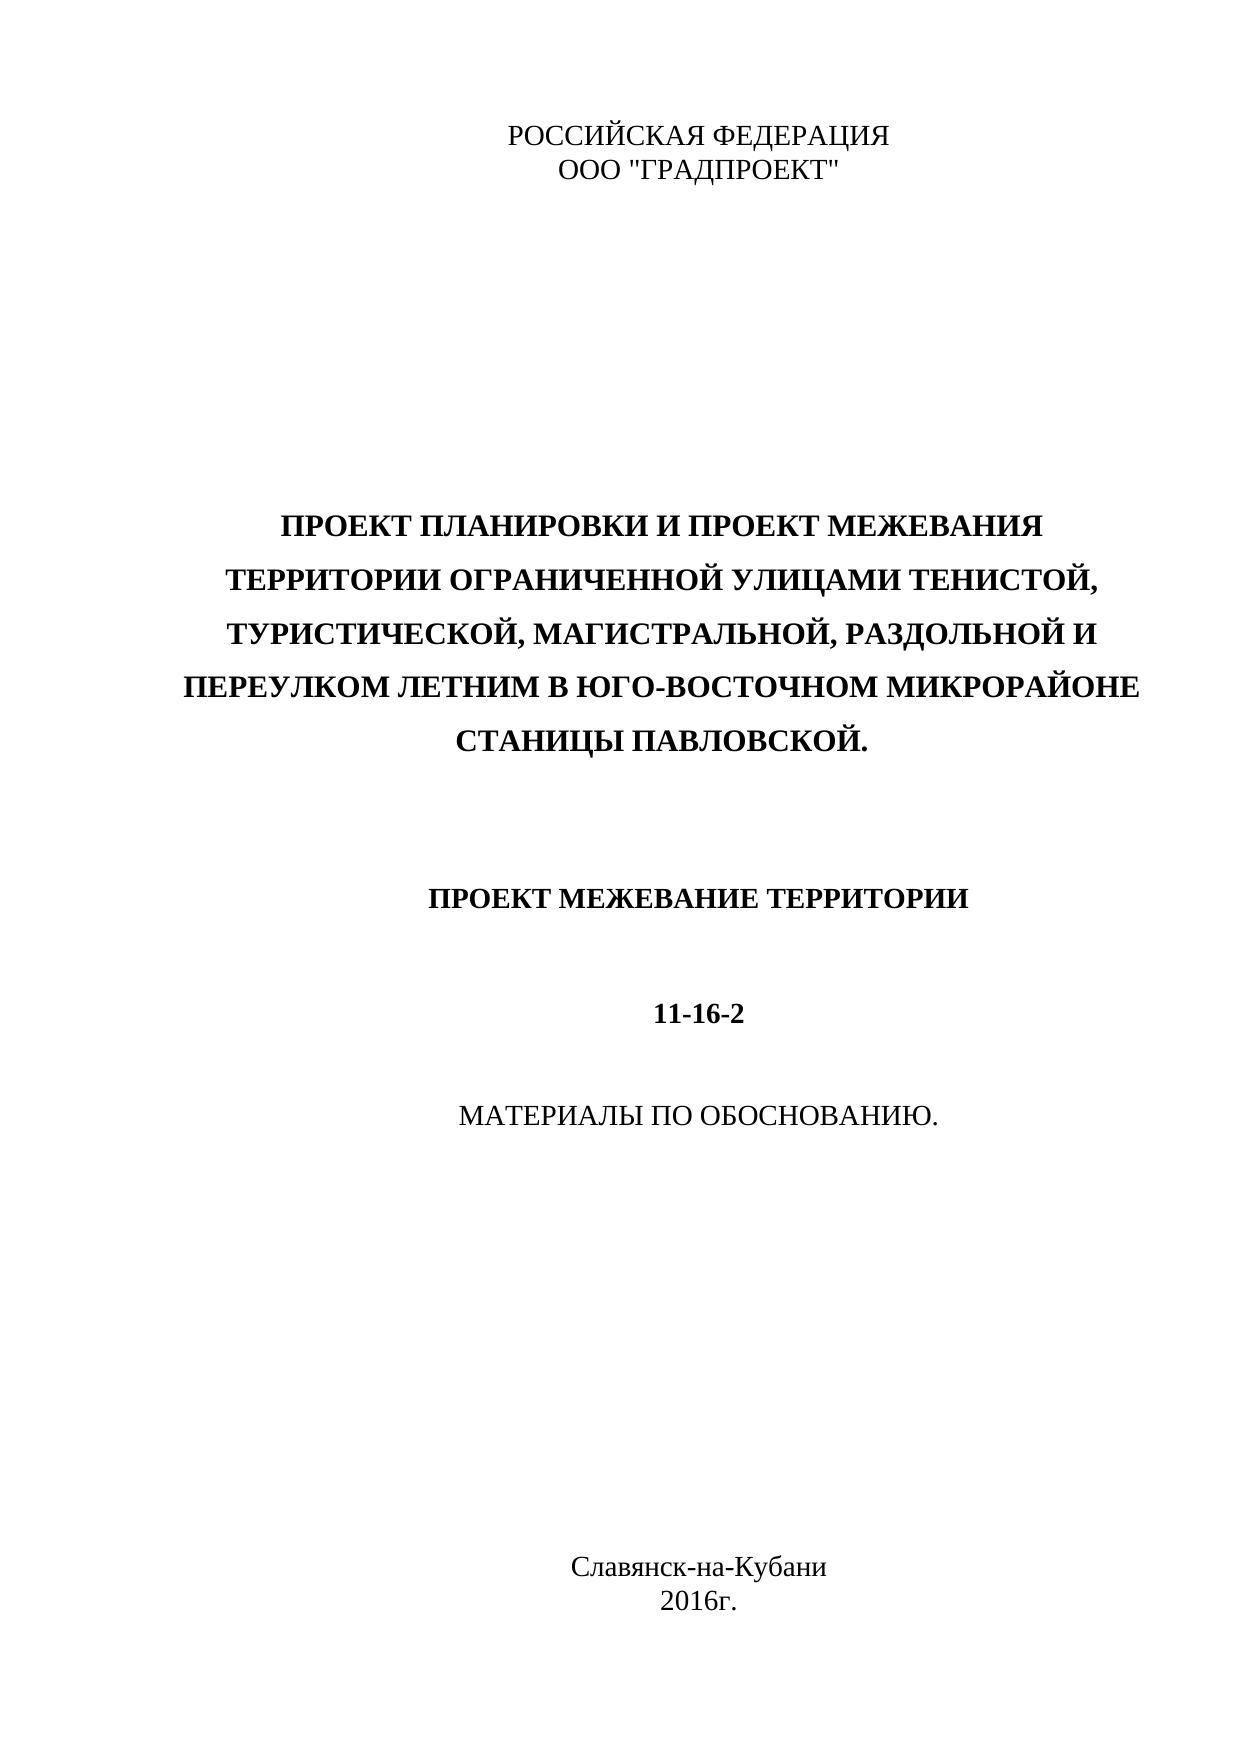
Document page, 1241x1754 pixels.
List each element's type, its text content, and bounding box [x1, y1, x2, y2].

text 11-16-2 [177, 996, 1146, 1029]
text 2016г. [177, 1583, 1146, 1616]
text Проект планировки и проект межевания территории ограниченной улицами Тенистой, Туристической, Магистральной, Раздольной и переулком Летним в Юго-Восточном микрорайонЕ станицы Павловской. [177, 507, 1146, 758]
text РОССИЙСКАЯ ФЕДЕРАЦИЯ [177, 118, 1146, 152]
text Славянск-на-Кубани [177, 1549, 1146, 1583]
text ООО "ГРАДПРОЕКТ" [177, 152, 1146, 186]
text Материалы по обоснованию. [177, 1098, 1146, 1131]
text ПРОЕКТ МЕЖЕВАНИЕ ТЕРРИТОРИИ [177, 886, 1146, 915]
